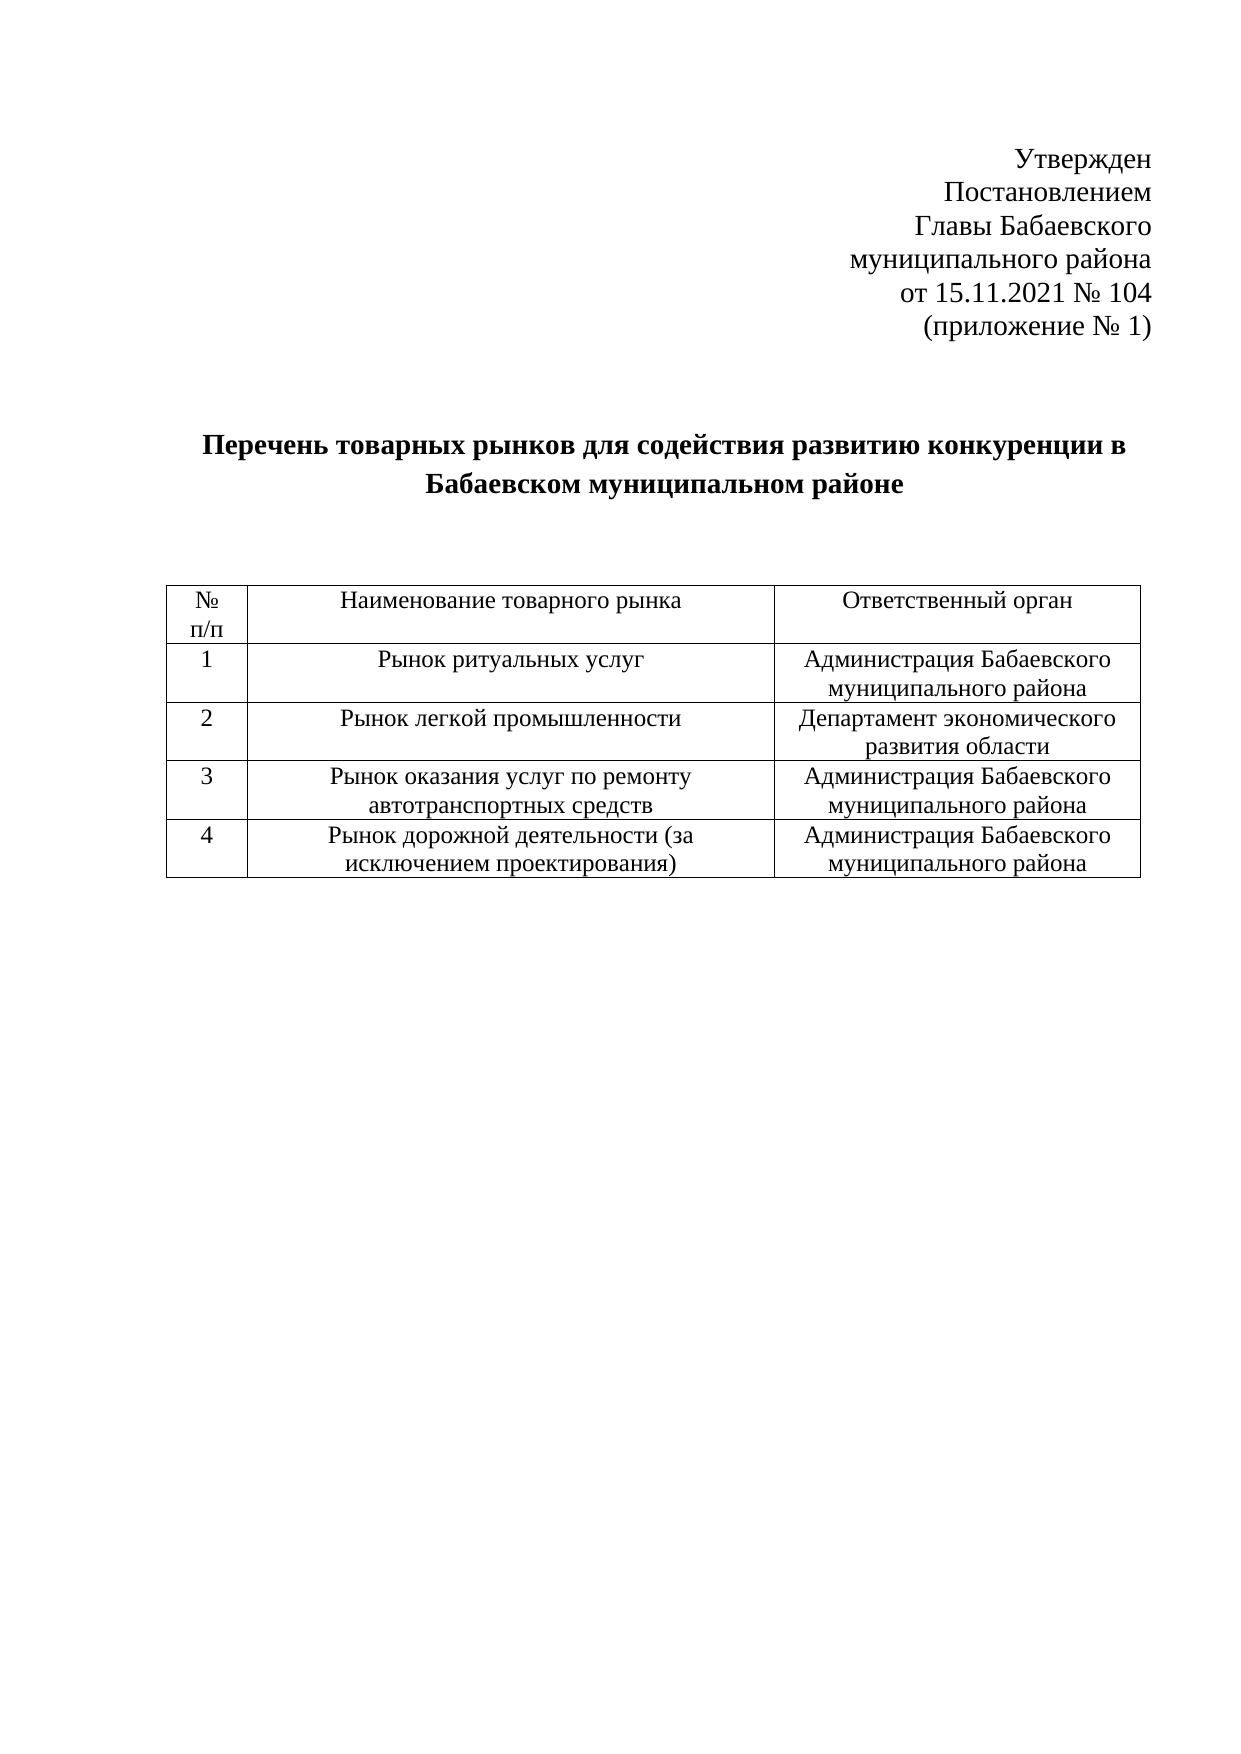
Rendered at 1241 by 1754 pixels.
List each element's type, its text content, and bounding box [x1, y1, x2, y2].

table_cell 4 [167, 820, 247, 877]
table_cell Рынок оказания услуг по ремонту автотранспортных средств [248, 761, 774, 819]
table_cell Администрация Бабаевского муниципального района [775, 761, 1140, 819]
table_cell 2 [167, 703, 247, 760]
text муниципального района [177, 241, 1152, 275]
table_header № п/п [167, 586, 247, 643]
text (приложение № 1) [177, 308, 1152, 342]
table_cell Рынок дорожной деятельности (за исключением проектирования) [248, 820, 774, 877]
table_cell Администрация Бабаевского муниципального района [775, 644, 1140, 702]
table_header Наименование товарного рынка [248, 586, 774, 643]
text Главы Бабаевского [177, 208, 1152, 241]
text Перечень товарных рынков для содействия развитию конкуренции в Бабаевском муниципальном районе [177, 427, 1152, 499]
table_cell Администрация Бабаевского муниципального района [775, 820, 1140, 877]
table_header Ответственный орган [775, 586, 1140, 643]
table_cell 1 [167, 644, 247, 702]
text Постановлением [177, 174, 1152, 208]
table_cell 3 [167, 761, 247, 819]
text от 15.11.2021 № 104 [177, 275, 1152, 308]
table_cell Рынок ритуальных услуг [248, 644, 774, 702]
table_cell Рынок легкой промышленности [248, 703, 774, 760]
text Утвержден [177, 141, 1152, 174]
table_cell Департамент экономического развития области [775, 703, 1140, 760]
